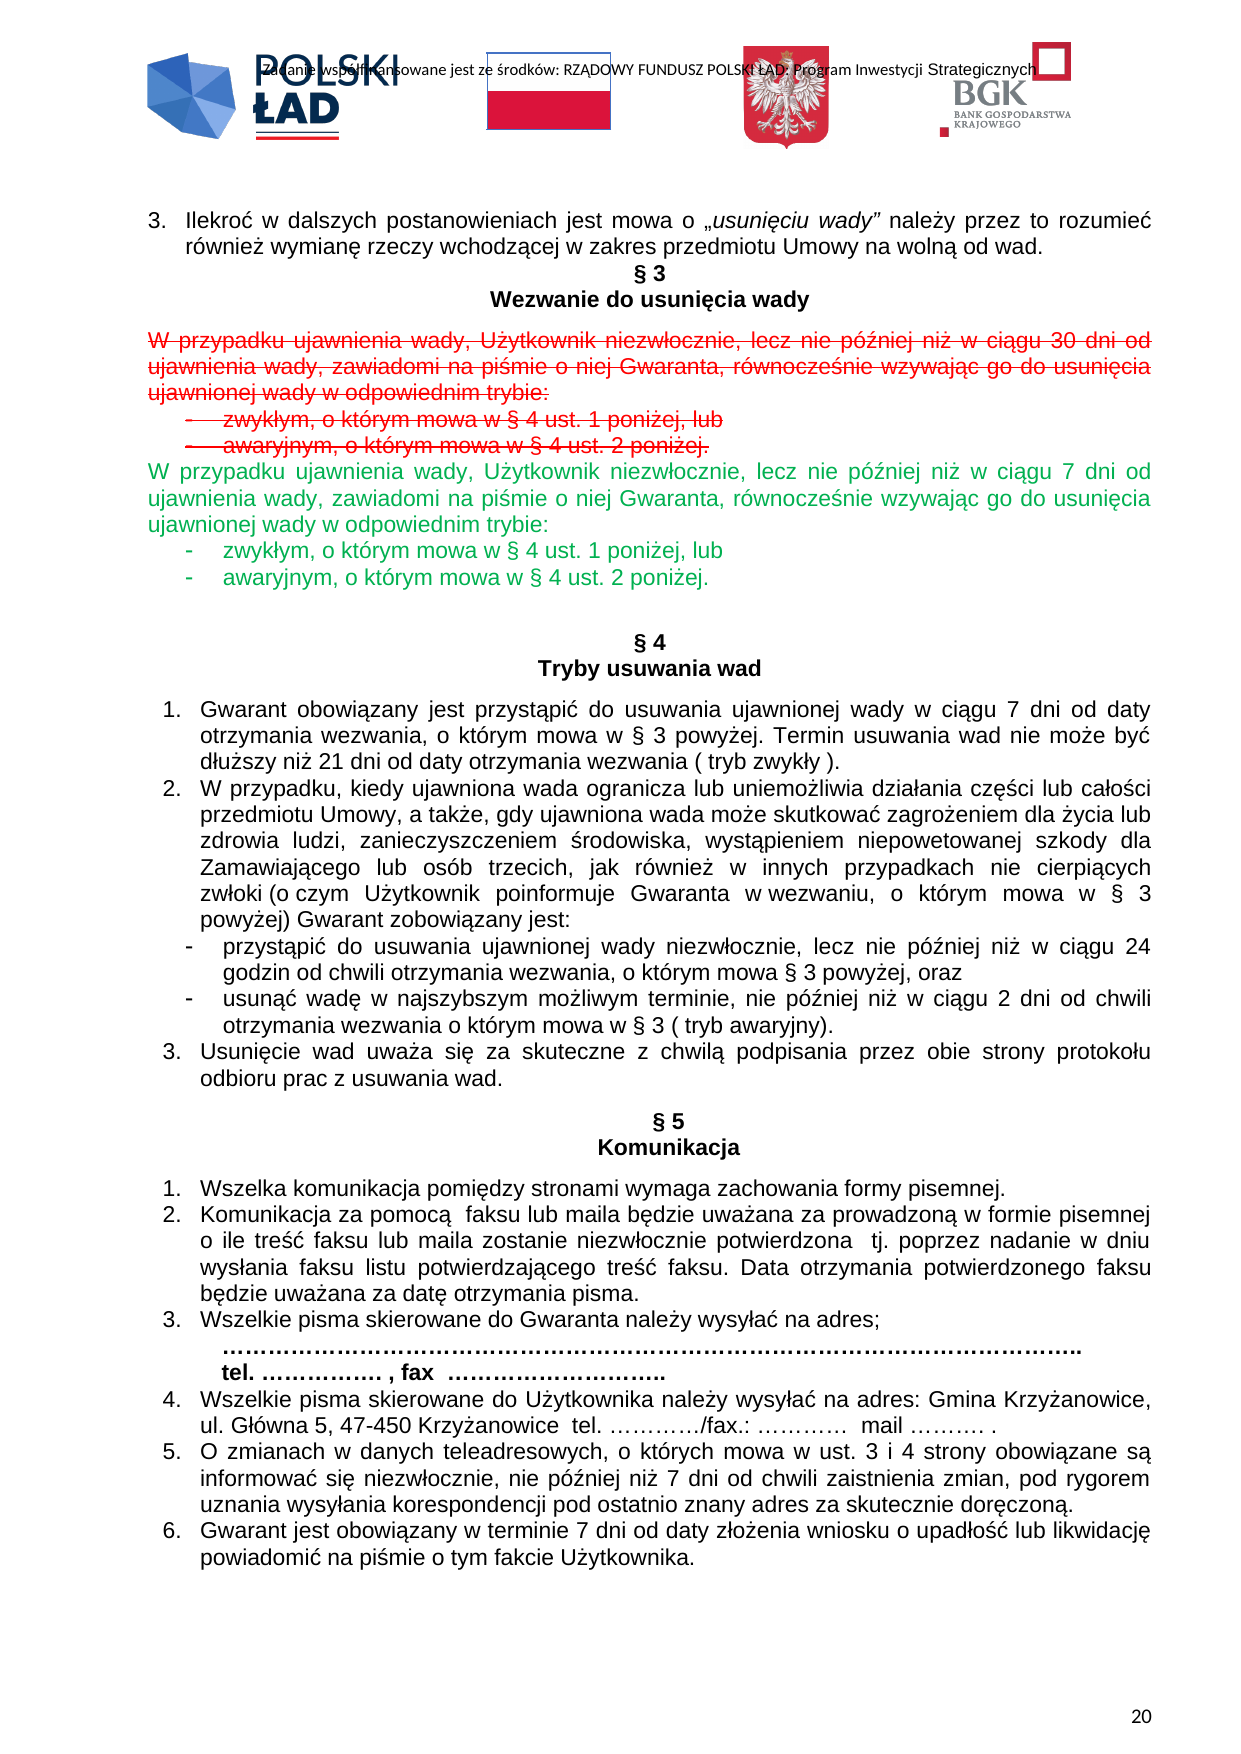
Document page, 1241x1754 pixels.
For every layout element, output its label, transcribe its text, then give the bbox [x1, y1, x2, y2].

list Ilekroć w dalszych postanowieniach jest mowa o „usunięciu wady” należy przez to rozumieć również wymianę rzeczy wchodzącej w zakres przedmiotu Umowy na wolną od wad. [148, 207, 1152, 259]
text Wezwanie do usunięcia wady [148, 286, 1152, 312]
text W przypadku ujawnienia wady, Użytkownik niezwłocznie, lecz nie później niż w ciągu 7 dni od ujawnienia wady, zawiadomi na piśmie o niej Gwaranta, równocześnie wzywając go do usunięcia ujawnionej wady w odpowiednim trybie: [148, 458, 1152, 537]
list Wszelka komunikacja pomiędzy stronami wymaga zachowania formy pisemnej. [162, 1175, 1152, 1201]
text W przypadku ujawnienia wady, Użytkownik niezwłocznie, lecz nie później niż w ciągu 30 dni od ujawnienia wady, zawiadomi na piśmie o niej Gwaranta, równocześnie wzywając go do usunięcia ujawnionej wady w odpowiednim trybie: [148, 342, 1152, 406]
list Wszelkie pisma skierowane do Gwaranta należy wysyłać na adres; [162, 1306, 1152, 1333]
list O zmianach w danych teleadresowych, o których mowa w ust. 3 i 4 strony obowiązane są informować się niezwłocznie, nie później niż 7 dni od chwili zaistnienia zmian, pod rygorem uznania wysyłania korespondencji pod ostatnio znany adres za skutecznie doręczoną. [162, 1438, 1152, 1517]
text Komunikacja [185, 1134, 1152, 1160]
picture [488, 54, 610, 129]
picture [147, 53, 398, 140]
list Komunikacja za pomocą faksu lub maila będzie uważana za prowadzoną w formie pisemnej o ile treść faksu lub maila zostanie niezwłocznie potwierdzona tj. poprzez nadanie w dniu wysłania faksu listu potwierdzającego treść faksu. Data otrzymania potwierdzonego faksu będzie uważana za datę otrzymania pisma. [162, 1201, 1152, 1306]
text § 4 [148, 628, 1152, 655]
picture [939, 42, 1071, 137]
list Gwarant jest obowiązany w terminie 7 dni od daty złożenia wniosku o upadłość lub likwidację powiadomić na piśmie o tym fakcie Użytkownika. [162, 1517, 1152, 1570]
list W przypadku, kiedy ujawniona wada ogranicza lub uniemożliwia działania części lub całości przedmiotu Umowy, a także, gdy ujawniona wada może skutkować zagrożeniem dla życia lub zdrowia ludzi, zanieczyszczeniem środowiska, wystąpieniem niepowetowanej szkody dla Zamawiającego lub osób trzecich, jak również w innych przypadkach nie cierpiących zwłoki (o czym Użytkownik poinformuje Gwaranta w wezwaniu, o którym mowa w § 3 powyżej) Gwarant zobowiązany jest: [162, 774, 1152, 933]
picture [743, 46, 829, 149]
picture [602, 65, 609, 74]
text W przypadku ujawnienia wady, Użytkownik niezwłocznie, lecz nie później niż w ciągu 30 dni od ujawnienia wady, zawiadomi na piśmie o niej Gwaranta, równocześnie wzywając go do usunięcia ujawnionej wady w odpowiednim trybie: [148, 327, 1152, 341]
list Wszelkie pisma skierowane do Użytkownika należy wysyłać na adres: Gmina Krzyżanowice, ul. Główna 5, 47-450 Krzyżanowice tel. …………/fax.: ………… mail ………. . [162, 1386, 1152, 1438]
list zwykłym, o którym mowa w § 4 ust. 1 poniżej, lub [185, 406, 1152, 432]
list usunąć wadę w najszybszym możliwym terminie, nie później niż w ciągu 2 dni od chwili otrzymania wezwania o którym mowa w § 3 ( tryb awaryjny). [185, 985, 1152, 1038]
text Tryby usuwania wad [148, 655, 1152, 681]
list przystąpić do usuwania ujawnionej wady niezwłocznie, lecz nie później niż w ciągu 24 godzin od chwili otrzymania wezwania, o którym mowa § 3 powyżej, oraz [185, 933, 1152, 985]
list zwykłym, o którym mowa w § 4 ust. 1 poniżej, lub [185, 537, 1152, 564]
text § 5 [185, 1108, 1152, 1134]
text § 3 [148, 259, 1152, 286]
list awaryjnym, o którym mowa w § 4 ust. 2 poniżej. [185, 432, 1152, 458]
list Usunięcie wad uważa się za skuteczne z chwilą podpisania przez obie strony protokołu odbioru prac z usuwania wad. [162, 1038, 1152, 1091]
text ………………………………………………………………………………………………….. tel. ……………. , fax ……………………….. [221, 1333, 1152, 1386]
list awaryjnym, o którym mowa w § 4 ust. 2 poniżej. [185, 564, 1152, 590]
list Gwarant obowiązany jest przystąpić do usuwania ujawnionej wady w ciągu 7 dni od daty otrzymania wezwania, o którym mowa w § 3 powyżej. Termin usuwania wad nie może być dłuższy niż 21 dni od daty otrzymania wezwania ( tryb zwykły ). [162, 696, 1152, 774]
